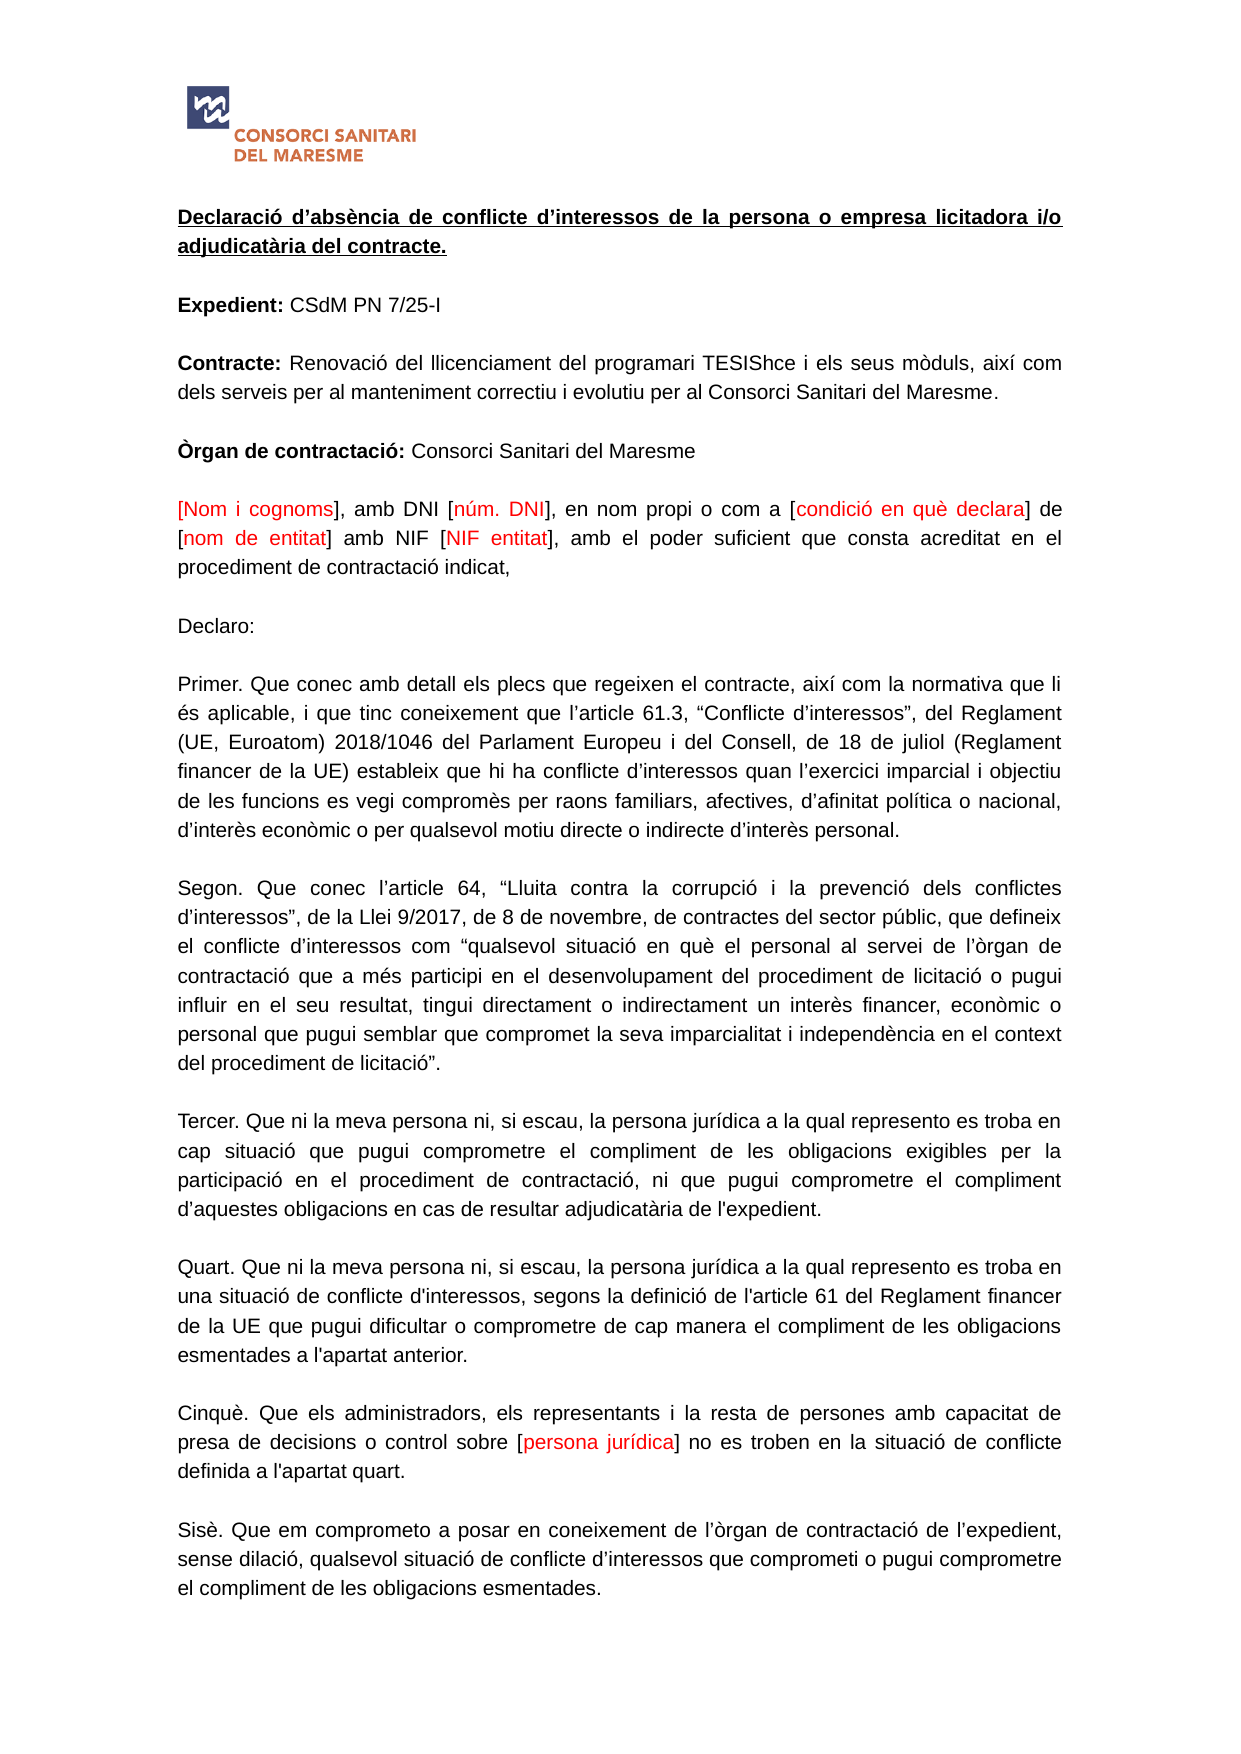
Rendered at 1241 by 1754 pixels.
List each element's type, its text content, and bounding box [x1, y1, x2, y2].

text Declaració d’absència de conflicte d’interessos de la persona o empresa licitadora i/o adjudicatària del contracte. [177, 201, 1063, 226]
text Sisè. Que em comprometo a posar en coneixement de l’òrgan de contractació de l’expedient, sense dilació, qualsevol situació de conflicte d’interessos que comprometi o pugui comprometre el compliment de les obligacions esmentades. [177, 1514, 1063, 1601]
text Quart. Que ni la meva persona ni, si escau, la persona jurídica a la qual represento es troba en una situació de conflicte d'interessos, segons la definició de l'article 61 del Reglament financer de la UE que pugui dificultar o comprometre de cap manera el compliment de les obligacions esmentades a l'apartat anterior. [177, 1251, 1063, 1368]
text Declaració d’absència de conflicte d’interessos de la persona o empresa licitadora i/o adjudicatària del contracte. [177, 227, 1063, 260]
text Primer. Que conec amb detall els plecs que regeixen el contracte, així com la normativa que li és aplicable, i que tinc coneixement que l’article 61.3, “Conflicte d’interessos”, del Reglament (UE, Euroatom) 2018/1046 del Parlament Europeu i del Consell, de 18 de juliol (Reglament financer de la UE) estableix que hi ha conflicte d’interessos quan l’exercici imparcial i objectiu de les funcions es vegi compromès per raons familiars, afectives, d’afinitat política o nacional, d’interès econòmic o per qualsevol motiu directe o indirecte d’interès personal. [177, 668, 1063, 843]
text Expedient: CSdM PN 7/25-I [177, 289, 1063, 318]
text [Nom i cognoms], amb DNI [núm. DNI], en nom propi o com a [condició en què declara] de [nom de entitat] amb NIF [NIF entitat], amb el poder suficient que consta acreditat en el procediment de contractació indicat, [177, 493, 1063, 581]
text Òrgan de contractació: Consorci Sanitari del Maresme [177, 435, 1063, 464]
text Contracte: Renovació del llicenciament del programari TESIShce i els seus mòduls, així com dels serveis per al manteniment correctiu i evolutiu per al Consorci Sanitari del Maresme. [177, 347, 1063, 406]
text Tercer. Que ni la meva persona ni, si escau, la persona jurídica a la qual represento es troba en cap situació que pugui comprometre el compliment de les obligacions exigibles per la participació en el procediment de contractació, ni que pugui comprometre el compliment d’aquestes obligacions en cas de resultar adjudicatària de l'expedient. [177, 1106, 1063, 1222]
text Declaro: [177, 610, 1063, 639]
picture [177, 73, 428, 173]
text Segon. Que conec l’article 64, “Lluita contra la corrupció i la prevenció dels conflictes d’interessos”, de la Llei 9/2017, de 8 de novembre, de contractes del sector públic, que defineix el conflicte d’interessos com “qualsevol situació en què el personal al servei de l’òrgan de contractació que a més participi en el desenvolupament del procediment de licitació o pugui influir en el seu resultat, tingui directament o indirectament un interès financer, econòmic o personal que pugui semblar que compromet la seva imparcialitat i independència en el context del procediment de licitació”. [177, 872, 1063, 1076]
text Cinquè. Que els administradors, els representants i la resta de persones amb capacitat de presa de decisions o control sobre [persona jurídica] no es troben en la situació de conflicte definida a l'apartat quart. [177, 1397, 1063, 1485]
